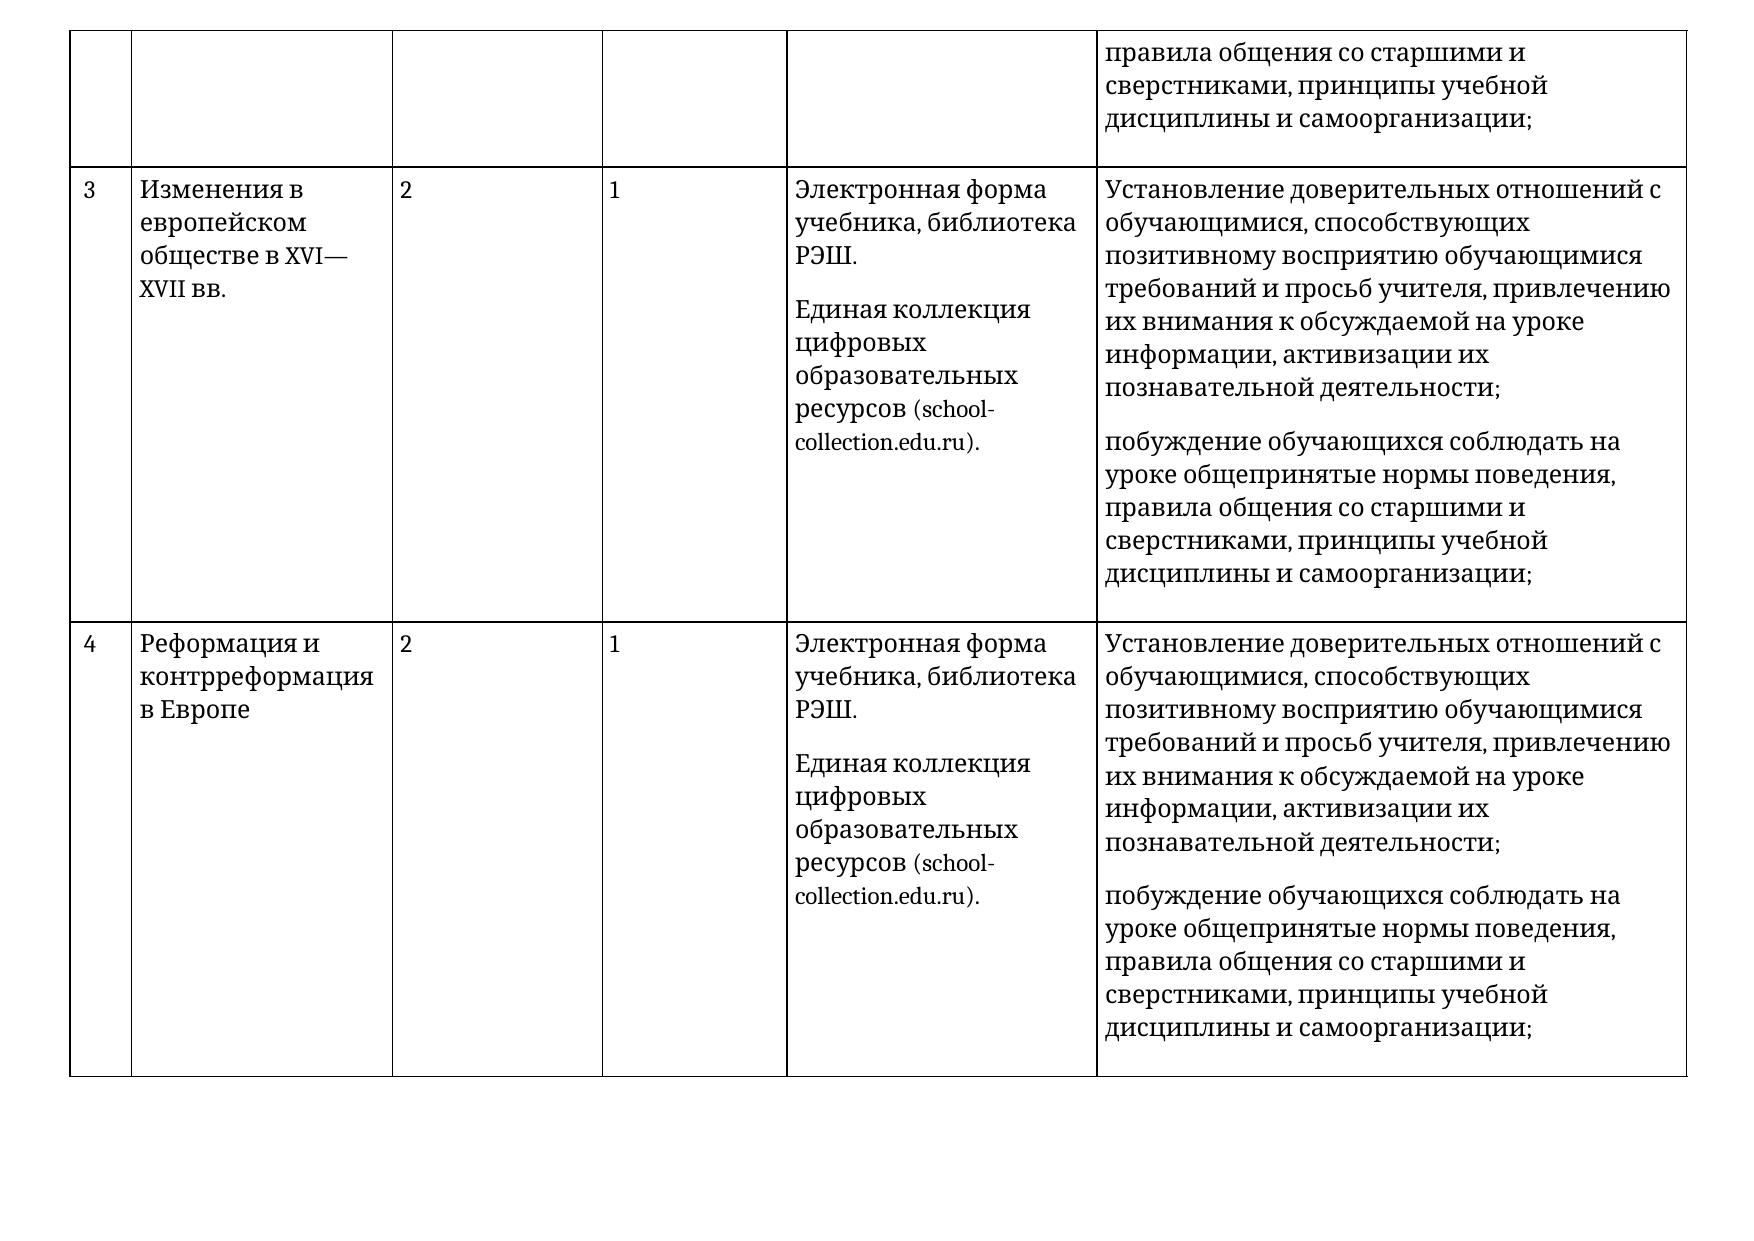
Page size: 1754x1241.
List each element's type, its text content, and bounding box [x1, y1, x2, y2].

table_cell 1 [603, 168, 786, 621]
table_cell 4 [71, 623, 131, 1076]
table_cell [132, 31, 392, 166]
table_cell 1 [603, 623, 786, 1076]
table_cell Изменения в европейском обществе в XVI—XVII вв. [132, 168, 392, 621]
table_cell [1098, 31, 1686, 166]
table_cell 2 [393, 623, 602, 1076]
table_cell Реформация и контрреформация в Европе [132, 623, 392, 1076]
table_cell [1098, 623, 1686, 1076]
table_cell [788, 31, 1096, 166]
table_cell 2 [71, 31, 131, 166]
table_cell 1 [603, 31, 786, 166]
table_cell Электронная форма учебника, библиотека РЭШ. Единая коллекция цифровых образовательных ресурсов (school-collection.edu.ru). [788, 168, 1096, 621]
table_cell 2 [393, 168, 602, 621]
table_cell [788, 623, 1096, 1076]
table_cell 2 [393, 31, 602, 166]
table_cell 3 [71, 168, 131, 621]
